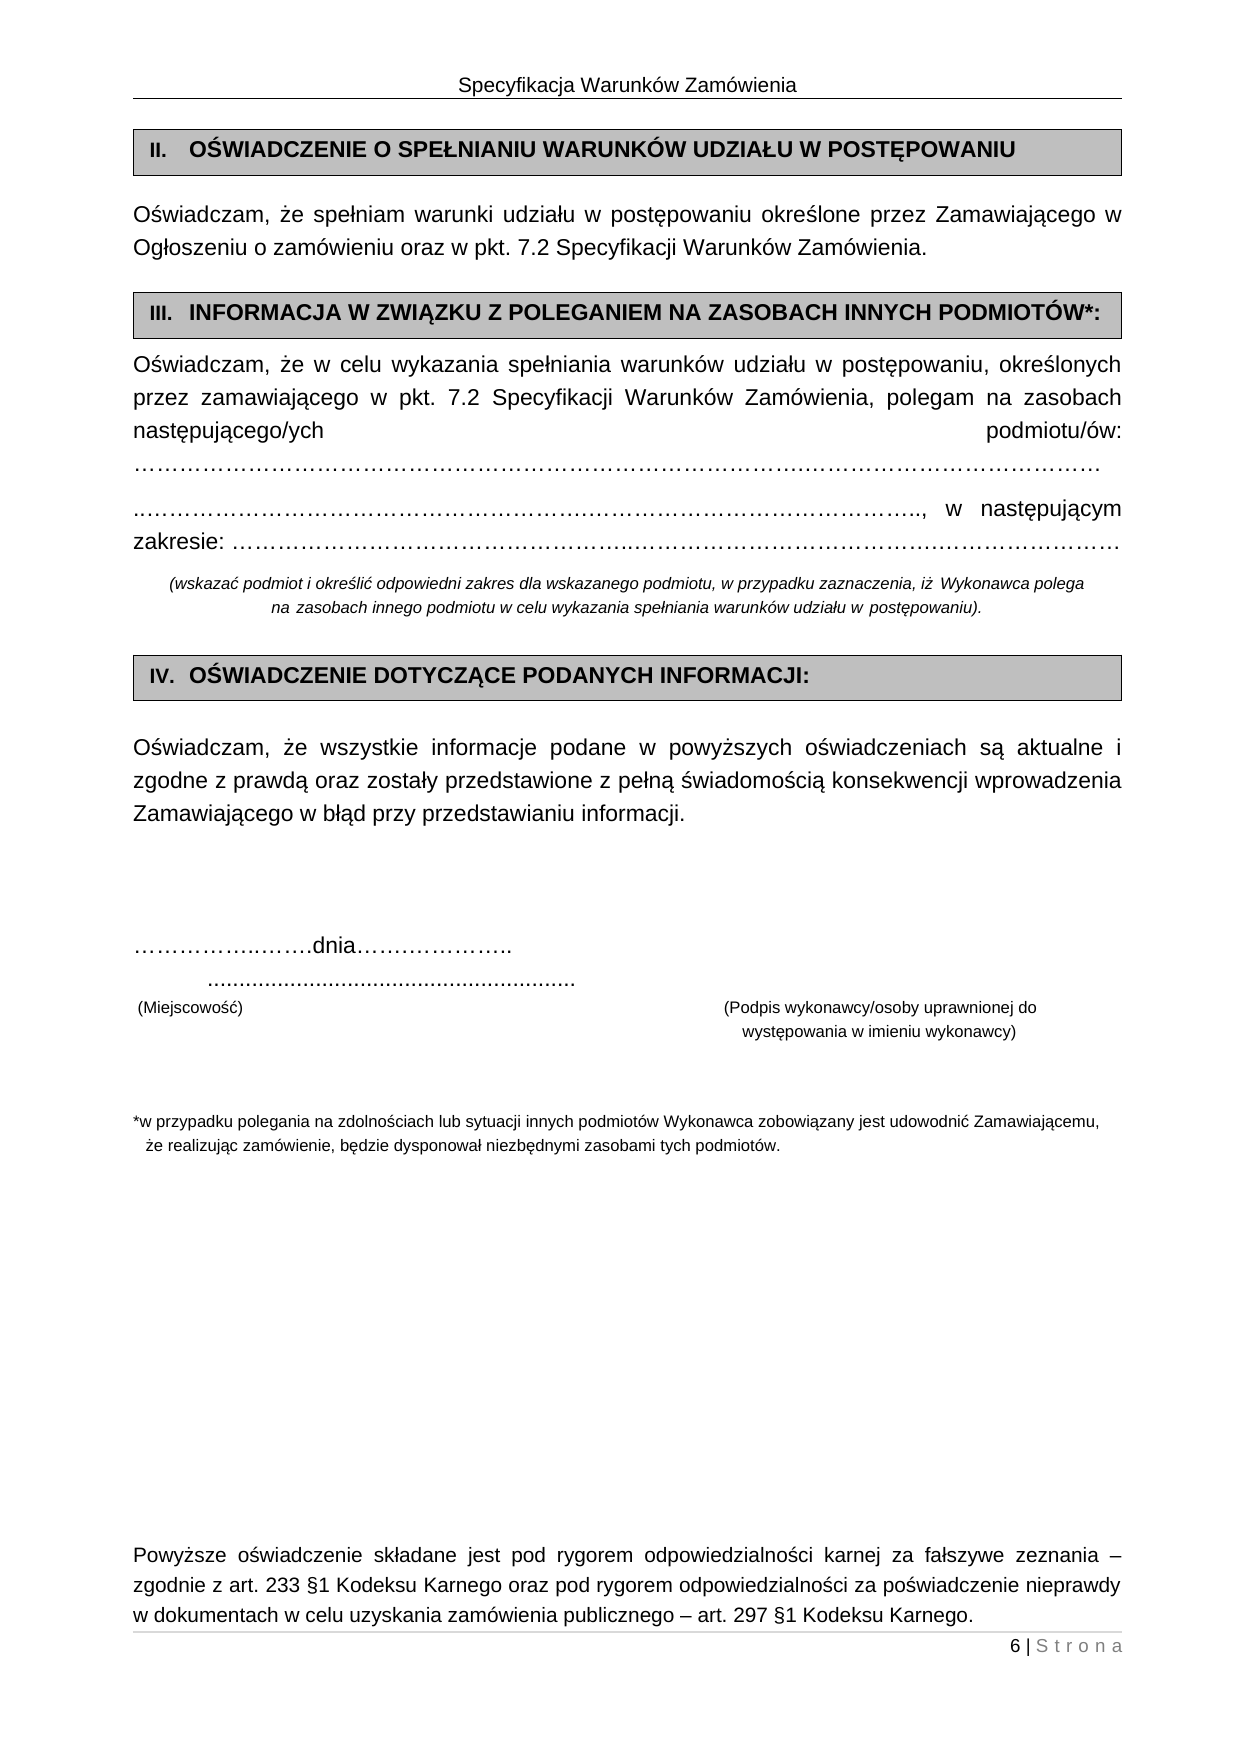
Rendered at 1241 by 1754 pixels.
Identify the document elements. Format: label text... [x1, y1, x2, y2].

text ……………..…….dnia…….………….. .......................................................... [133, 932, 1122, 991]
table_header OŚWIADCZENIE O SPEŁNIANIU WARUNKÓW UDZIAŁU W POSTĘPOWANIU [134, 130, 1121, 175]
text (Miejscowość) (Podpis wykonawcy/osoby uprawnionej do występowania w imieniu wykonawcy) [133, 998, 1122, 1041]
table_header INFORMACJA W ZWIĄZKU Z POLEGANIEM NA ZASOBACH INNYCH PODMIOTÓW*: [134, 293, 1121, 338]
text Oświadczam, że w celu wykazania spełniania warunków udziału w postępowaniu, określonych przez zamawiającego w pkt. 7.2 Specyfikacji Warunków Zamówienia, polegam na zasobach następującego/ych podmiotu/ów: …………………………………………………………………………….………………………………… [133, 351, 1122, 476]
text *w przypadku polegania na zdolnościach lub sytuacji innych podmiotów Wykonawca zobowiązany jest udowodnić Zamawiającemu, że realizując zamówienie, będzie dysponował niezbędnymi zasobami tych podmiotów. [133, 1111, 1122, 1154]
text ..………………………………………………….…………………………………….., w następującym zakresie: ……………………………………………..………………………………….…………………… [133, 495, 1122, 555]
table_header OŚWIADCZENIE DOTYCZĄCE PODANYCH INFORMACJI: [134, 656, 1121, 700]
text Oświadczam, że spełniam warunki udziału w postępowaniu określone przez Zamawiającego w Ogłoszeniu o zamówieniu oraz w pkt. 7.2 Specyfikacji Warunków Zamówienia. [133, 201, 1122, 260]
text Powyższe oświadczenie składane jest pod rygorem odpowiedzialności karnej za fałszywe zeznania – zgodnie z art. 233 §1 Kodeksu Karnego oraz pod rygorem odpowiedzialności za poświadczenie nieprawdy w dokumentach w celu uzyskania zamówienia publicznego – art. 297 §1 Kodeksu Karnego. [133, 1543, 1122, 1626]
text (wskazać podmiot i określić odpowiedni zakres dla wskazanego podmiotu, w przypadku zaznaczenia, iż Wykonawca polega na zasobach innego podmiotu w celu wykazania spełniania warunków udziału w postępowaniu). [133, 574, 1122, 617]
text Oświadczam, że wszystkie informacje podane w powyższych oświadczeniach są aktualne i zgodne z prawdą oraz zostały przedstawione z pełną świadomością konsekwencji wprowadzenia Zamawiającego w błąd przy przedstawianiu informacji. [133, 734, 1122, 827]
